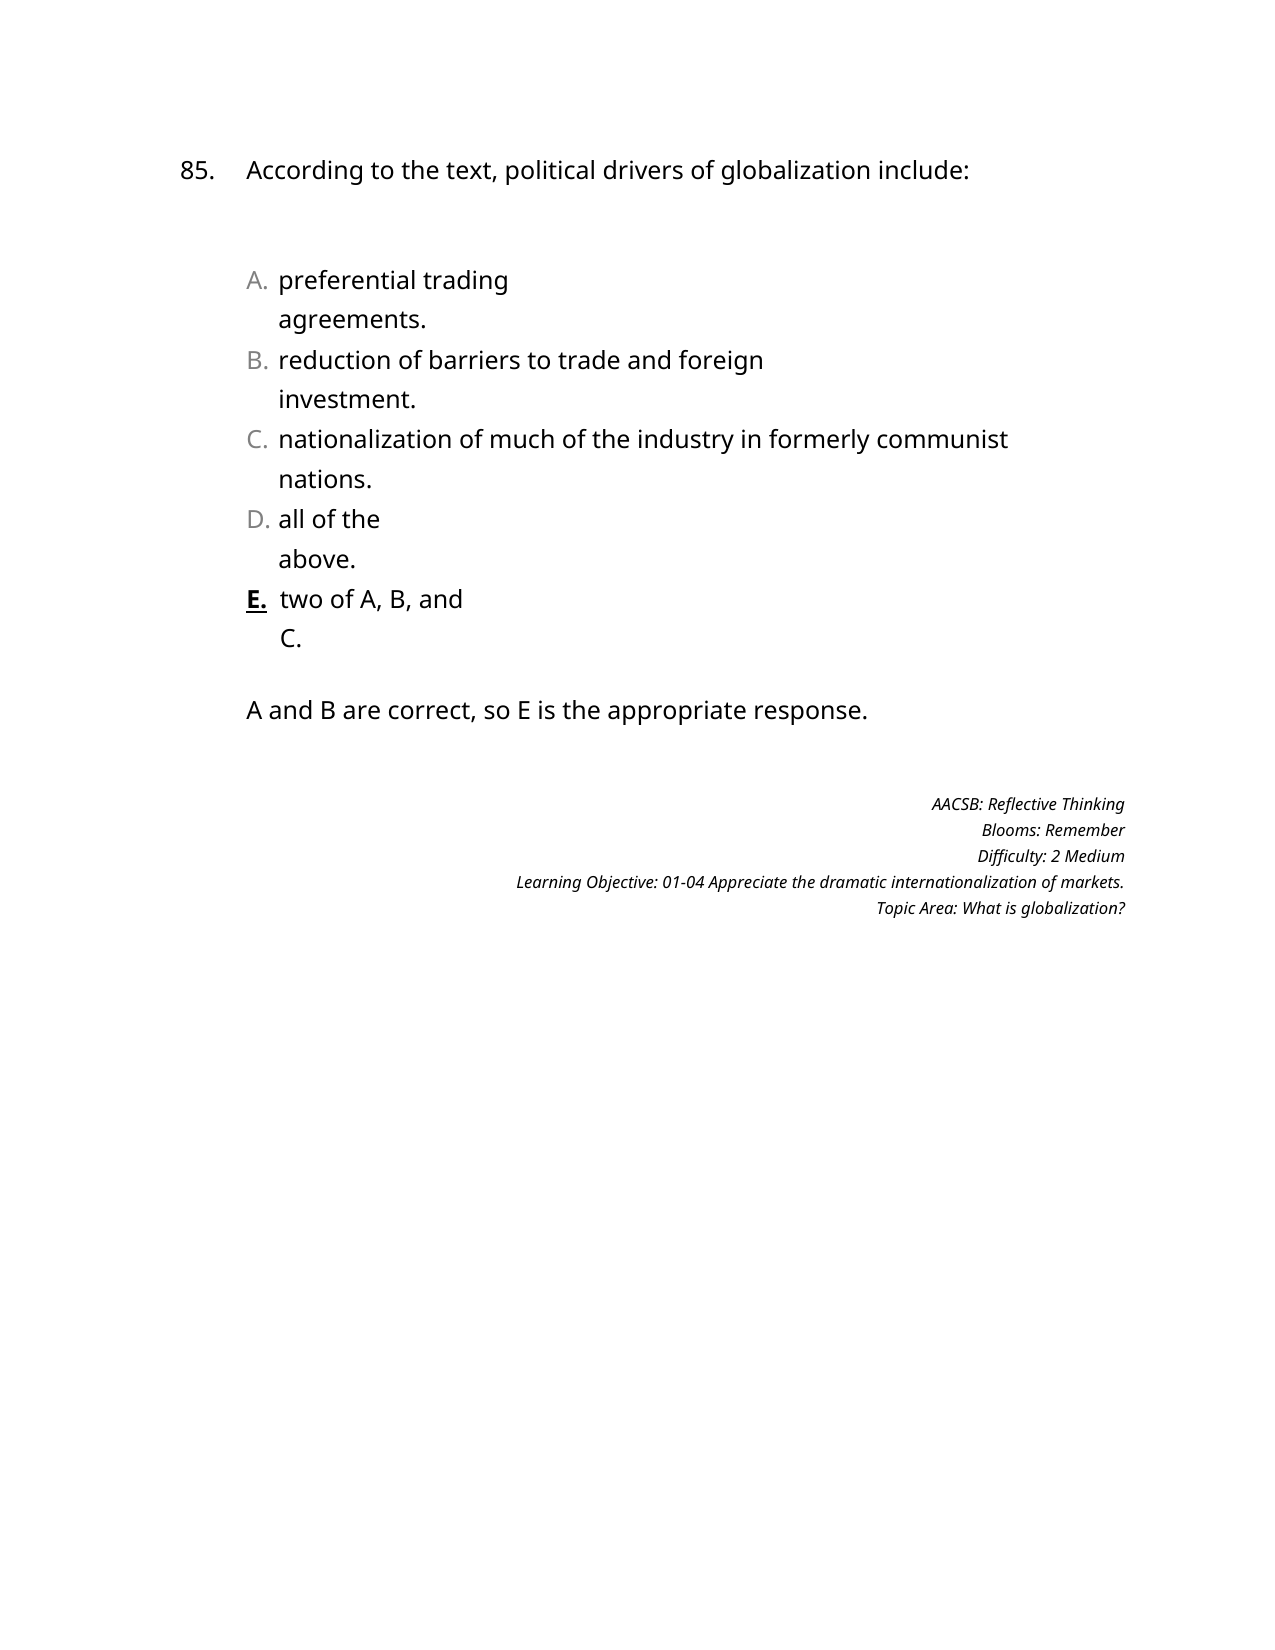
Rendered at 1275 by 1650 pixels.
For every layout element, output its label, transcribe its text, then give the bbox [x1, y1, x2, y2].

table_header 85. [180, 153, 246, 763]
table_header According to the text, political drivers of globalization include: A and B are correct, so E is the appropriate response. [246, 153, 1125, 763]
table_header AACSB: Reflective Thinking Blooms: Remember Difficulty: 2 Medium Learning Objective: 01-04 Appreciate the dramatic internationalization of markets. Topic Area: What is globalization? [180, 793, 1125, 956]
